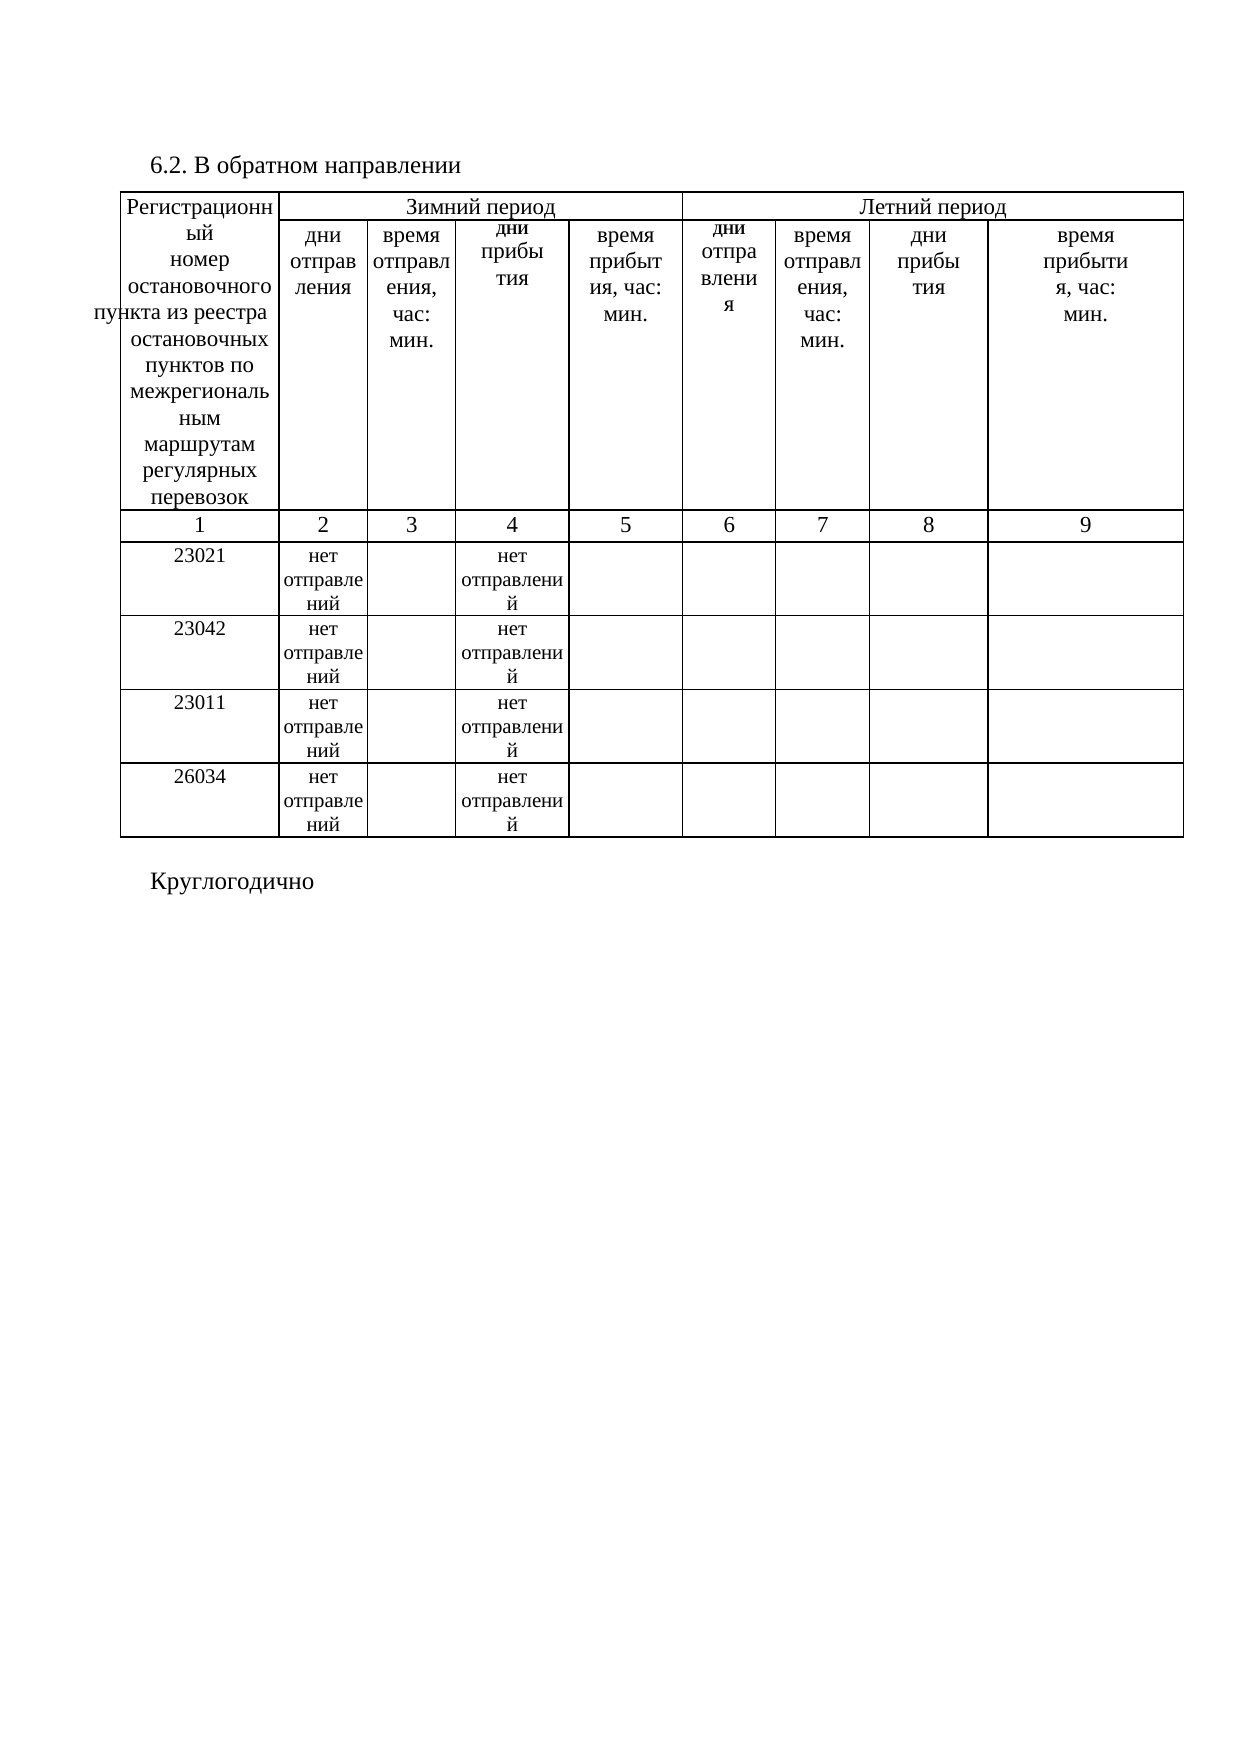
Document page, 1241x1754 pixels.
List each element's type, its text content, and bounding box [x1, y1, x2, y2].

table_cell нет отправлений [456, 690, 568, 762]
table_header Летний период [683, 193, 1183, 219]
text Круглогодично [150, 866, 1090, 895]
table_cell 4 [456, 511, 568, 541]
table_cell [989, 764, 1183, 836]
table_cell 7 [776, 511, 869, 541]
table_cell 5 [570, 511, 682, 541]
table_cell 1 [121, 511, 278, 541]
table_header Зимний период [280, 193, 682, 219]
table_cell [570, 543, 682, 615]
table_cell [683, 543, 775, 615]
table_cell 3 [368, 511, 455, 541]
table_cell [570, 616, 682, 688]
table_cell [570, 690, 682, 762]
table_cell время прибыт ия, час: мин. [570, 221, 682, 509]
table_cell 2 [280, 511, 367, 541]
table_cell нет отправлений [280, 690, 367, 762]
table_cell нет отправлений [280, 543, 367, 615]
table_cell [776, 764, 869, 836]
table_cell [683, 616, 775, 688]
table_cell нет отправлений [280, 764, 367, 836]
table_cell дни отправ ления [280, 221, 367, 509]
table_cell 9 [989, 511, 1183, 541]
table_cell [368, 543, 455, 615]
table_cell [776, 616, 869, 688]
table_cell 23042 [121, 616, 278, 688]
table_cell 26034 [121, 764, 278, 836]
table_cell [776, 543, 869, 615]
table_cell 23021 [121, 543, 278, 615]
table_cell [989, 543, 1183, 615]
table_cell 23011 [121, 690, 278, 762]
table_cell 6 [683, 511, 775, 541]
table_cell 8 [870, 511, 987, 541]
table_cell время отправл ения, час: мин. [368, 221, 455, 509]
table_cell нет отправлений [456, 616, 568, 688]
table_cell ДНИ отпра влени я [683, 221, 775, 509]
table_cell дни прибы тия [870, 221, 987, 509]
table_cell нет отправлений [456, 543, 568, 615]
table_header Регистрационный номер остановочного пункта из реестра остановочных пунктов по межрегиональным маршрутам регулярных перевозок [121, 193, 278, 509]
table_cell [776, 690, 869, 762]
table_cell [570, 764, 682, 836]
table_cell [368, 764, 455, 836]
table_cell нет отправлений [456, 764, 568, 836]
table_cell [870, 543, 987, 615]
table_cell [870, 616, 987, 688]
table_cell [989, 690, 1183, 762]
text 6.2. В обратном направлении [150, 150, 1090, 179]
table_cell [683, 764, 775, 836]
table_cell ДНИ прибы тия [456, 221, 568, 509]
table_cell время отправл ения, час: мин. [776, 221, 869, 509]
table_cell время прибыти я, час: мин. [989, 221, 1183, 509]
table_cell нет отправлений [280, 616, 367, 688]
table_cell [870, 690, 987, 762]
table_cell [368, 616, 455, 688]
table_cell [989, 616, 1183, 688]
table_cell [683, 690, 775, 762]
table_cell [368, 690, 455, 762]
table_cell [870, 764, 987, 836]
